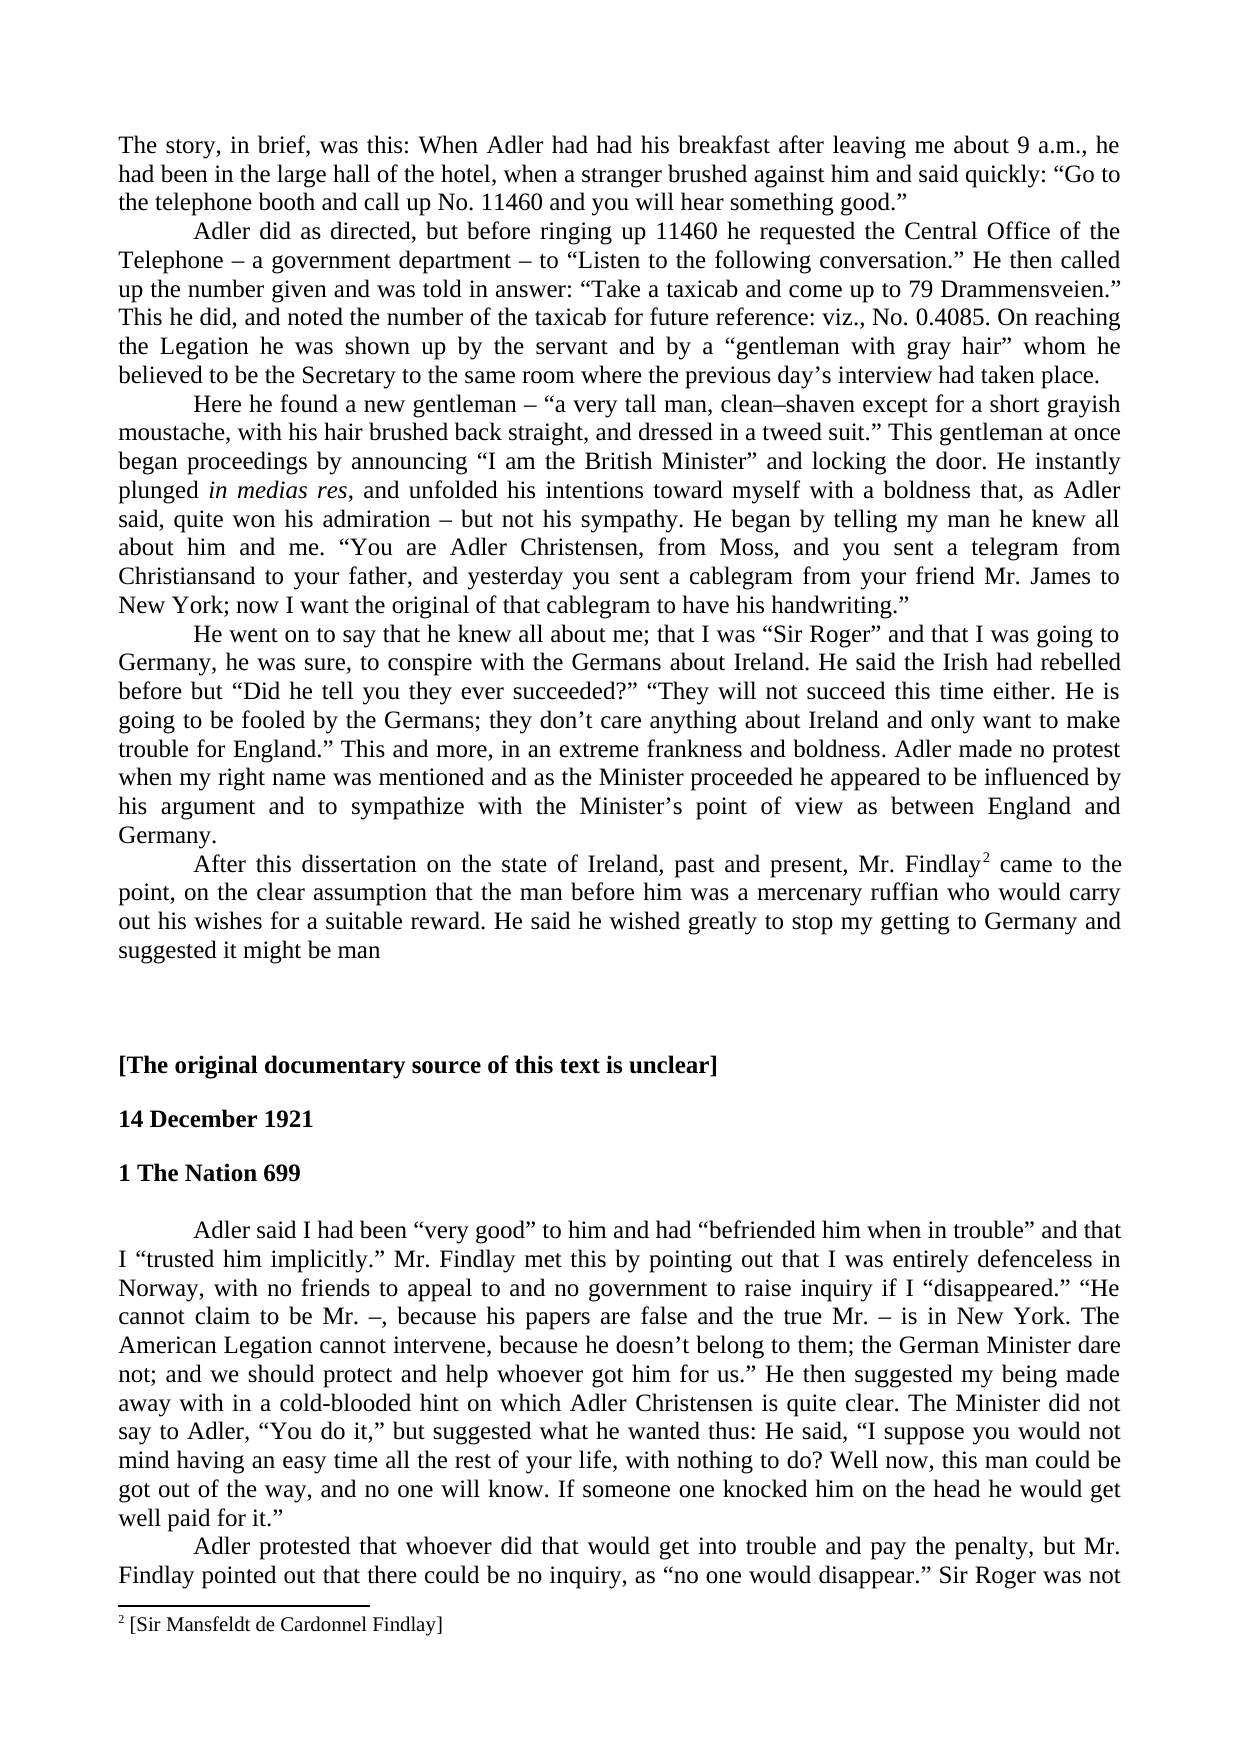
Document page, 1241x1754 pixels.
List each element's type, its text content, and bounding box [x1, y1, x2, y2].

text Here he found a new gentleman – “a very tall man, clean–shaven except for a short grayish moustache, with his hair brushed back straight, and dressed in a tweed suit.” This gentleman at once began proceedings by announcing “I am the British Minister” and locking the door. He instantly plunged in medias res, and unfolded his intentions toward myself with a boldness that, as Adler said, quite won his admiration – but not his sympathy. He began by telling my man he knew all about him and me. “You are Adler Christensen, from Moss, and you sent a telegram from Christiansand to your father, and yesterday you sent a cablegram from your friend Mr. James to New York; now I want the original of that cablegram to have his handwriting.” [118, 389, 1122, 619]
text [118, 1531, 1122, 1589]
text [The original documentary source of this text is unclear] [118, 1050, 1122, 1079]
text 14 December 1921 [118, 1104, 1122, 1132]
text He went on to say that he knew all about me; that I was “Sir Roger” and that I was going to Germany, he was sure, to conspire with the Germans about Ireland. He said the Irish had rebelled before but “Did he tell you they ever succeeded?” “They will not succeed this time either. He is going to be fooled by the Germans; they don’t care anything about Ireland and only want to make trouble for England.” This and more, in an extreme frankness and boldness. Adler made no protest when my right name was mentioned and as the Minister proceeded he appeared to be influenced by his argument and to sympathize with the Minister’s point of view as between England and Germany. [118, 619, 1122, 849]
text The story, in brief, was this: When Adler had had his breakfast after leaving me about 9 a.m., he had been in the large hall of the hotel, when a stranger brushed against him and said quickly: “Go to the telephone booth and call up No. 11460 and you will hear something good.” [118, 130, 1122, 216]
text After this dissertation on the state of Ireland, past and present, Mr. Findlay came to the point, on the clear assumption that the man before him was a mercenary ruffian who would carry out his wishes for a suitable reward. He said he wished greatly to stop my getting to Germany and suggested it might be man [118, 849, 1122, 964]
text Adler said I had been “very good” to him and had “befriended him when in trouble” and that I “trusted him implicitly.” Mr. Findlay met this by pointing out that I was entirely defenceless in Norway, with no friends to appeal to and no government to raise inquiry if I “disappeared.” “He cannot claim to be Mr. –, because his papers are false and the true Mr. – is in New York. The American Legation cannot intervene, because he doesn’t belong to them; the German Minister dare not; and we should protect and help whoever got him for us.” He then suggested my being made away with in a cold-blooded hint on which Adler Christensen is quite clear. The Minister did not say to Adler, “You do it,” but suggested what he wanted thus: He said, “I suppose you would not mind having an easy time all the rest of your life, with nothing to do? Well now, this man could be got out of the way, and no one will know. If someone one knocked him on the head he would get well paid for it.” [118, 1215, 1122, 1531]
text 1 The Nation 699 [118, 1158, 1122, 1186]
text Adler did as directed, but before ringing up 11460 he requested the Central Office of the Telephone – a government department – to “Listen to the following conversation.” He then called up the number given and was told in answer: “Take a taxicab and come up to 79 Drammensveien.” This he did, and noted the number of the taxicab for future reference: viz., No. 0.4085. On reaching the Legation he was shown up by the servant and by a “gentleman with gray hair” whom he believed to be the Secretary to the same room where the previous day’s interview had taken place. [118, 216, 1122, 389]
